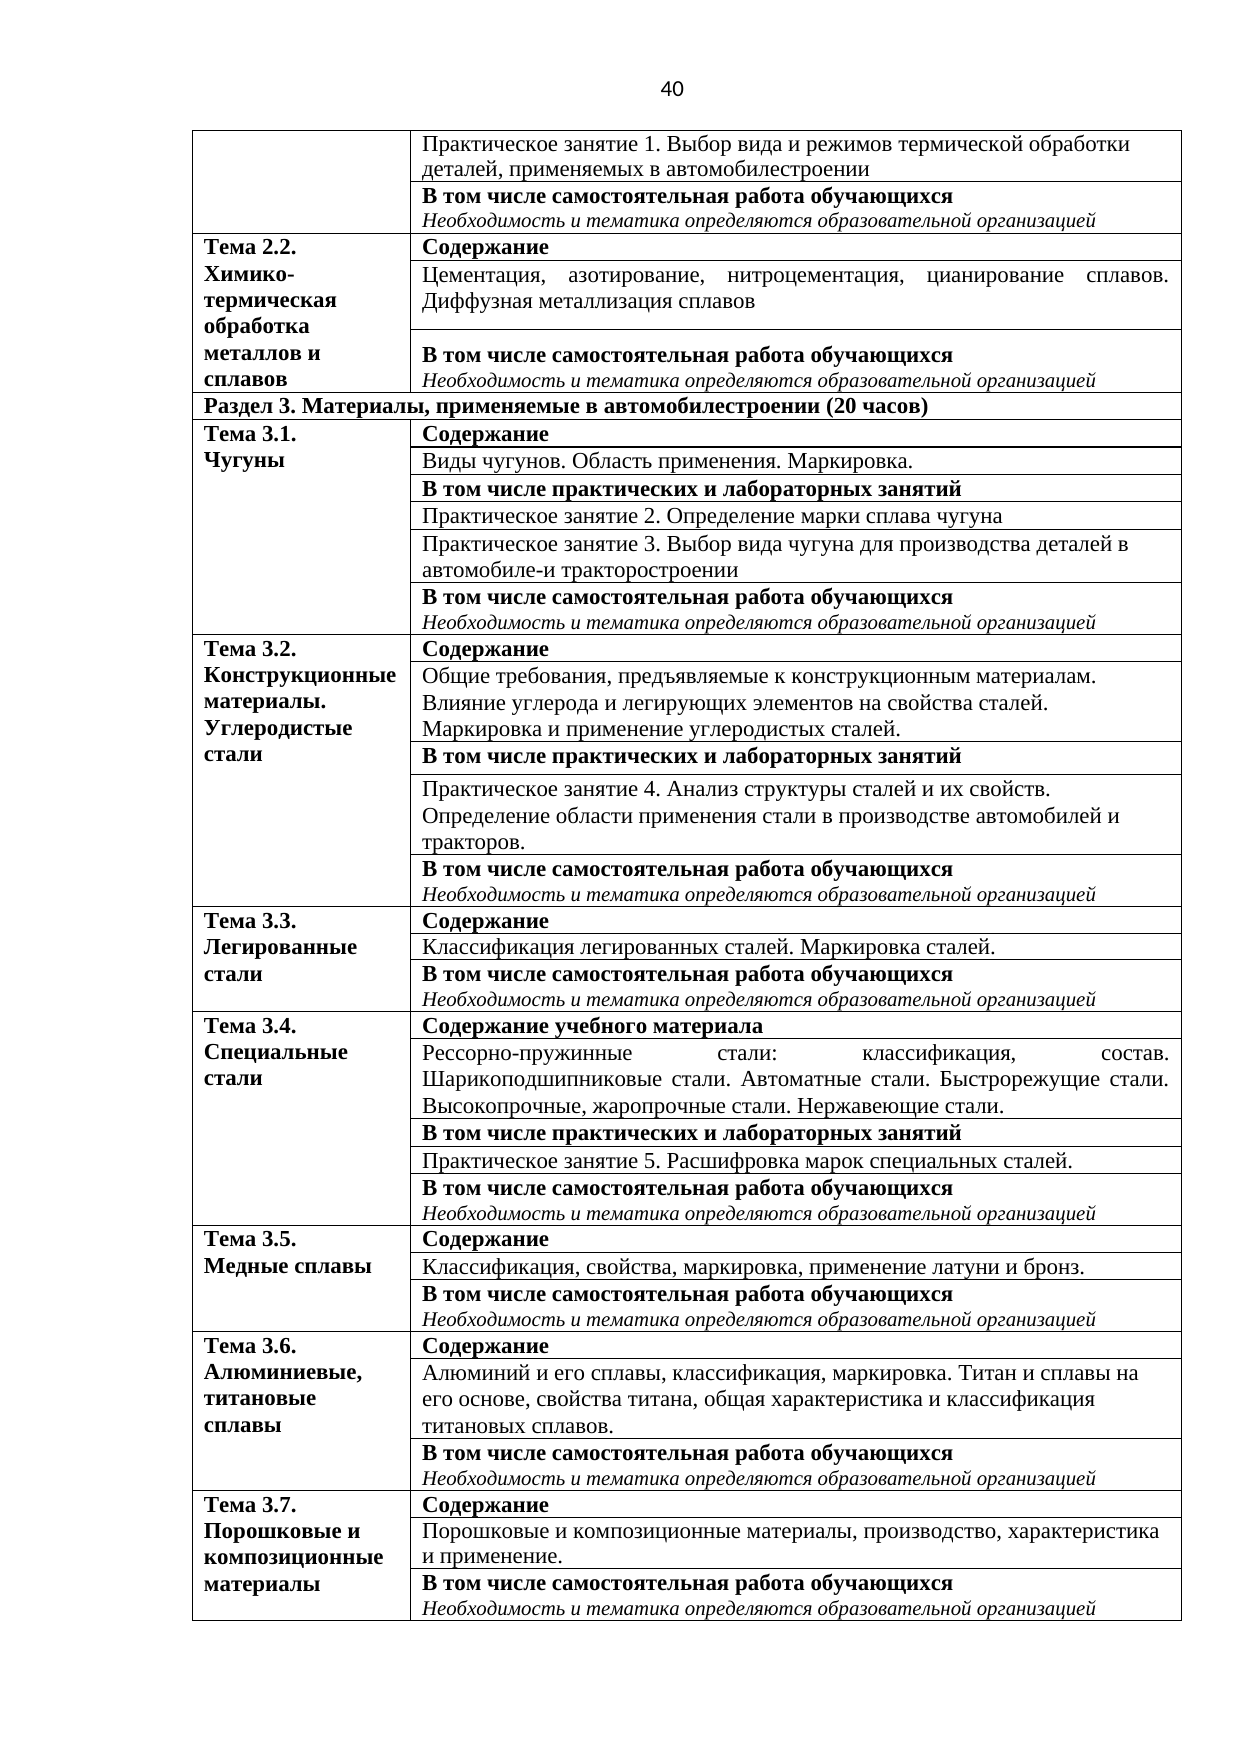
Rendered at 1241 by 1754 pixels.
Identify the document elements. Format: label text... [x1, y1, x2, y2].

table_cell Тема 3.7. Порошковые и композиционные материалы [193, 1491, 410, 1619]
table_cell Общие требования, предъявляемые к конструкционным материалам. Влияние углерода и легирующих элементов на свойства сталей. Маркировка и применение углеродистых сталей. [411, 662, 1181, 741]
table_cell Классификация легированных сталей. Маркировка сталей. [411, 934, 1181, 959]
table_cell Содержание [411, 1226, 1181, 1252]
table_cell Тема 3.6. Алюминиевые, титановые сплавы [193, 1332, 410, 1490]
table_cell Содержание учебного материала [411, 1012, 1181, 1038]
table_cell Содержание [411, 234, 1181, 260]
table_cell В том числе самостоятельная работа обучающихся Необходимость и тематика определяются образовательной организацией [411, 583, 1181, 634]
table_cell Тема 3.3. Легированные стали [193, 907, 410, 1011]
table_cell В том числе самостоятельная работа обучающихся Необходимость и тематика определяются образовательной организацией [411, 855, 1181, 906]
table_cell Цементация, азотирование, нитроцементация, цианирование сплавов. Диффузная металлизация сплавов [411, 261, 1181, 328]
table_cell Тема 3.2. Конструкционные материалы. Углеродистые стали [193, 635, 410, 906]
table_cell Тема 3.4. Специальные стали [193, 1012, 410, 1224]
table_cell В том числе самостоятельная работа обучающихся Необходимость и тематика определяются образовательной организацией [411, 330, 1181, 392]
table_cell В том числе самостоятельная работа обучающихся Необходимость и тематика определяются образовательной организацией [411, 1439, 1181, 1490]
table_cell Практическое занятие 4. Анализ структуры сталей и их свойств. Определение области применения стали в производстве автомобилей и тракторов. [411, 775, 1181, 854]
table_cell Содержание [411, 635, 1181, 661]
table_cell Порошковые и композиционные материалы, производство, характеристика и применение. [411, 1518, 1181, 1568]
table_cell Классификация, свойства, маркировка, применение латуни и бронз. [411, 1253, 1181, 1279]
table_cell Рессорно-пружинные стали: классификация, состав. Шарикоподшипниковые стали. Автоматные стали. Быстрорежущие стали. Высокопрочные, жаропрочные стали. Нержавеющие стали. [411, 1039, 1181, 1118]
table_cell Тема 2.2. Химико-термическая обработка металлов и сплавов [193, 234, 410, 392]
table_cell Практическое занятие 3. Выбор вида чугуна для производства деталей в автомобиле-и тракторостроении [411, 530, 1181, 582]
table_cell В том числе практических и лабораторных занятий [411, 475, 1181, 501]
table_cell В том числе практических и лабораторных занятий [411, 742, 1181, 774]
table_cell Практическое занятие 2. Определение марки сплава чугуна [411, 502, 1181, 528]
table_cell В том числе самостоятельная работа обучающихся Необходимость и тематика определяются образовательной организацией [411, 1174, 1181, 1224]
table_cell Практическое занятие 5. Расшифровка марок специальных сталей. [411, 1147, 1181, 1173]
table_cell Раздел 3. Материалы, применяемые в автомобилестроении (20 часов) [193, 393, 1181, 419]
table_cell В том числе самостоятельная работа обучающихся Необходимость и тематика определяются образовательной организацией [411, 1280, 1181, 1331]
table_cell В том числе самостоятельная работа обучающихся Необходимость и тематика определяются образовательной организацией [411, 960, 1181, 1011]
table_cell Содержание [411, 1332, 1181, 1358]
table_cell Содержание [411, 1491, 1181, 1517]
table_cell В том числе самостоятельная работа обучающихся Необходимость и тематика определяются образовательной организацией [411, 182, 1181, 232]
table_cell В том числе самостоятельная работа обучающихся Необходимость и тематика определяются образовательной организацией [411, 1569, 1181, 1619]
table_cell Тема 3.5. Медные сплавы [193, 1226, 410, 1331]
table_cell Виды чугунов. Область применения. Маркировка. [411, 448, 1181, 474]
table_cell Содержание [411, 907, 1181, 933]
table_cell Содержание [411, 420, 1181, 446]
table_cell Практическое занятие 1. Выбор вида и режимов термической обработки деталей, применяемых в автомобилестроении [411, 131, 1181, 181]
table_cell В том числе практических и лабораторных занятий [411, 1119, 1181, 1146]
table_cell Алюминий и его сплавы, классификация, маркировка. Титан и сплавы на его основе, свойства титана, общая характеристика и классификация титановых сплавов. [411, 1359, 1181, 1438]
table_cell Тема 3.1. Чугуны [193, 420, 410, 634]
